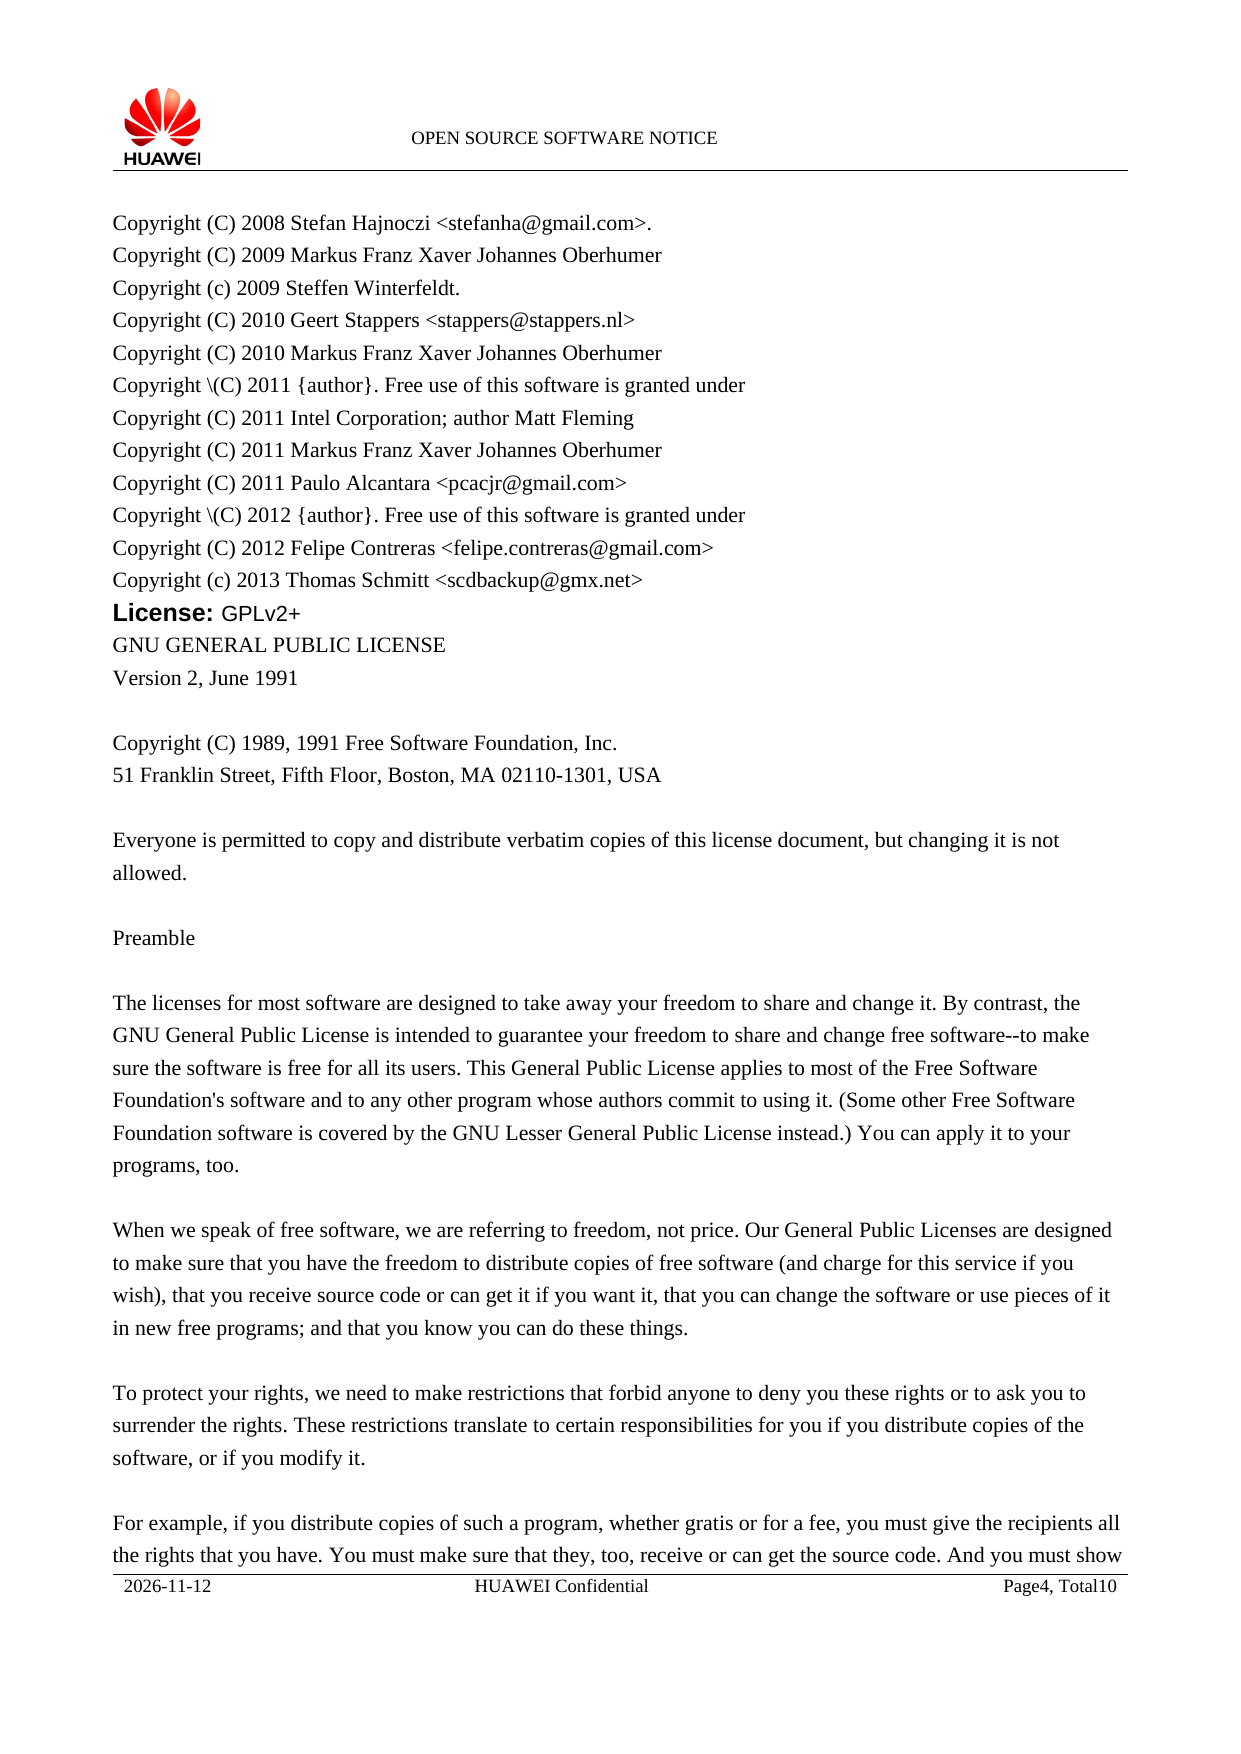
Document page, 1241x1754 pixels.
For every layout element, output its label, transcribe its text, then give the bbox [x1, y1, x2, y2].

text Copyright (C) 2009 Markus Franz Xaver Johannes Oberhumer [112, 239, 1128, 271]
text Copyright \(C) 2011 {author}. Free use of this software is granted under [112, 369, 1128, 401]
text Copyright (C) 2011 Paulo Alcantara <pcacjr@gmail.com> [112, 466, 1128, 499]
text License: GPLv2+ [112, 596, 1128, 629]
text Copyright (C) 2010 Geert Stappers <stappers@stappers.nl> [112, 304, 1128, 336]
text Copyright (C) 2010 Markus Franz Xaver Johannes Oberhumer [112, 336, 1128, 369]
text Copyright (C) 2011 Markus Franz Xaver Johannes Oberhumer [112, 434, 1128, 466]
text Copyright (C) 2008 Stefan Hajnoczi <stefanha@gmail.com>. [112, 206, 1128, 239]
text Copyright (c) 2013 Thomas Schmitt <scdbackup@gmx.net> [112, 564, 1128, 596]
picture [124, 88, 201, 165]
text Copyright (C) 2011 Intel Corporation; author Matt Fleming [112, 401, 1128, 434]
text Copyright \(C) 2012 {author}. Free use of this software is granted under [112, 499, 1128, 531]
text Copyright (C) 2012 Felipe Contreras <felipe.contreras@gmail.com> [112, 531, 1128, 564]
text Copyright (c) 2009 Steffen Winterfeldt. [112, 271, 1128, 304]
